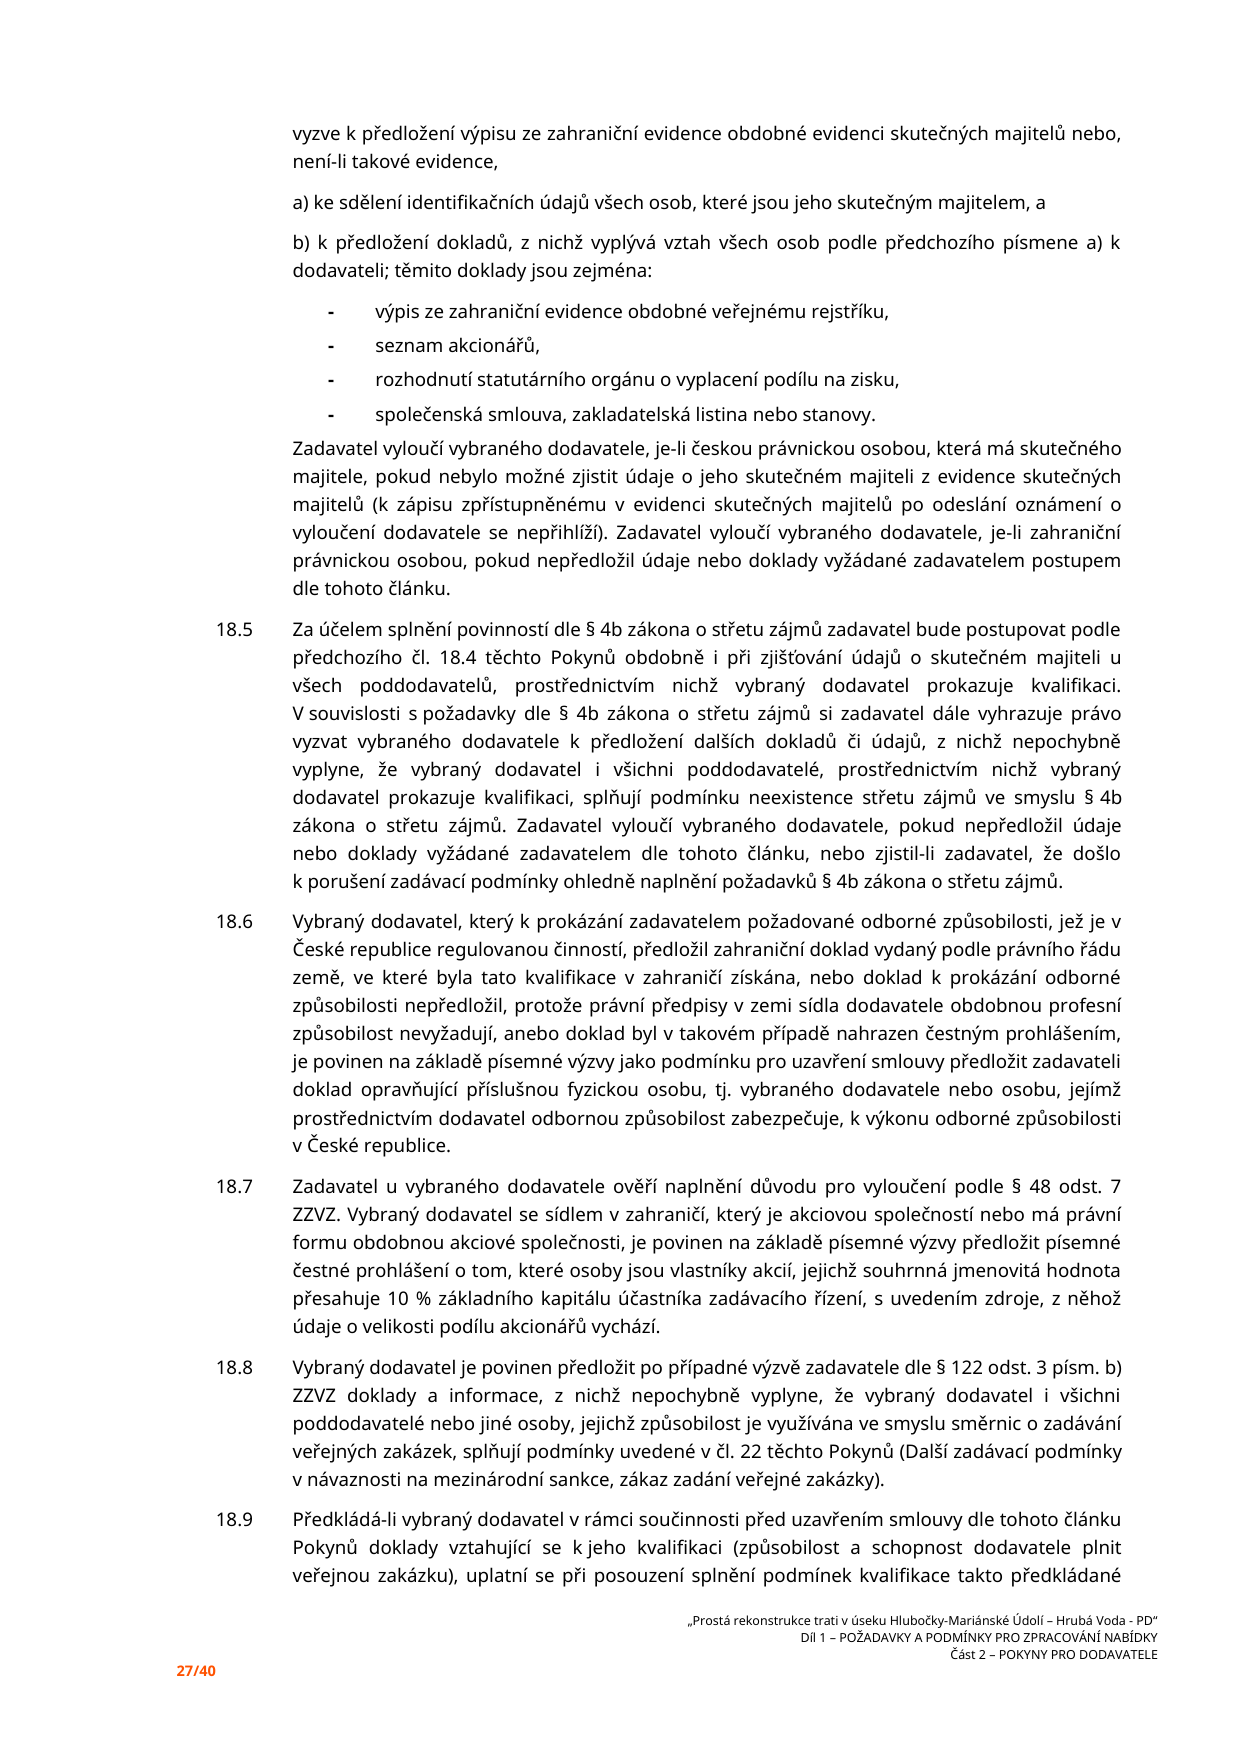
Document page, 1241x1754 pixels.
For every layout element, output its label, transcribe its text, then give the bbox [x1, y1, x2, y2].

text společenská smlouva, zakladatelská listina nebo stanovy. [328, 401, 1122, 427]
text rozhodnutí statutárního orgánu o vyplacení podílu na zisku, [328, 367, 1122, 392]
text Zadavatel vyloučí vybraného dodavatele, je-li českou právnickou osobou, která má skutečného majitele, pokud nebylo možné zjistit údaje o jeho skutečném majiteli z evidence skutečných majitelů (k zápisu zpřístupněnému v evidenci skutečných majitelů po odeslání oznámení o vyloučení dodavatele se nepřihlíží). Zadavatel vyloučí vybraného dodavatele, je-li zahraniční právnickou osobou, pokud nepředložil údaje nebo doklady vyžádané zadavatelem postupem dle tohoto článku. [292, 435, 1122, 601]
text výpis ze zahraniční evidence obdobné veřejnému rejstříku, [328, 298, 1122, 324]
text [216, 1507, 1122, 1588]
text b) k předložení dokladů, z nichž vyplývá vztah všech osob podle předchozího písmene a) k dodavateli; těmito doklady jsou zejména: [292, 230, 1122, 283]
text Vybraný dodavatel, který k prokázání zadavatelem požadované odborné způsobilosti, jež je v České republice regulovanou činností, předložil zahraniční doklad vydaný podle právního řádu země, ve které byla tato kvalifikace v zahraničí získána, nebo doklad k prokázání odborné způsobilosti nepředložil, protože právní předpisy v zemi sídla dodavatele obdobnou profesní způsobilost nevyžadují, anebo doklad byl v takovém případě nahrazen čestným prohlášením, je povinen na základě písemné výzvy jako podmínku pro uzavření smlouvy předložit zadavateli doklad opravňující příslušnou fyzickou osobu, tj. vybraného dodavatele nebo osobu, jejímž prostřednictvím dodavatel odbornou způsobilost zabezpečuje, k výkonu odborné způsobilosti v České republice. [216, 909, 1122, 1158]
text Zadavatel u vybraného dodavatele ověří naplnění důvodu pro vyloučení podle § 48 odst. 7 ZZVZ. Vybraný dodavatel se sídlem v zahraničí, který je akciovou společností nebo má právní formu obdobnou akciové společnosti, je povinen na základě písemné výzvy předložit písemné čestné prohlášení o tom, které osoby jsou vlastníky akcií, jejichž souhrnná jmenovitá hodnota přesahuje 10 % základního kapitálu účastníka zadávacího řízení, s uvedením zdroje, z něhož údaje o velikosti podílu akcionářů vychází. [216, 1173, 1122, 1339]
text seznam akcionářů, [328, 332, 1122, 358]
text a) ke sdělení identifikačních údajů všech osob, které jsou jeho skutečným majitelem, a [292, 189, 1122, 215]
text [216, 121, 1122, 174]
text Za účelem splnění povinností dle § 4b zákona o střetu zájmů zadavatel bude postupovat podle předchozího čl. 18.4 těchto Pokynů obdobně i při zjišťování údajů o skutečném majiteli u všech poddodavatelů, prostřednictvím nichž vybraný dodavatel prokazuje kvalifikaci. V souvislosti s požadavky dle § 4b zákona o střetu zájmů si zadavatel dále vyhrazuje právo vyzvat vybraného dodavatele k předložení dalších dokladů či údajů, z nichž nepochybně vyplyne, že vybraný dodavatel i všichni poddodavatelé, prostřednictvím nichž vybraný dodavatel prokazuje kvalifikaci, splňují podmínku neexistence střetu zájmů ve smyslu § 4b zákona o střetu zájmů. Zadavatel vyloučí vybraného dodavatele, pokud nepředložil údaje nebo doklady vyžádané zadavatelem dle tohoto článku, nebo zjistil-li zadavatel, že došlo k porušení zadávací podmínky ohledně naplnění požadavků § 4b zákona o střetu zájmů. [216, 616, 1122, 894]
text Vybraný dodavatel je povinen předložit po případné výzvě zadavatele dle § 122 odst. 3 písm. b) ZZVZ doklady a informace, z nichž nepochybně vyplyne, že vybraný dodavatel i všichni poddodavatelé nebo jiné osoby, jejichž způsobilost je využívána ve smyslu směrnic o zadávání veřejných zakázek, splňují podmínky uvedené v čl. 22 těchto Pokynů (Další zadávací podmínky v návaznosti na mezinárodní sankce, zákaz zadání veřejné zakázky). [216, 1354, 1122, 1492]
